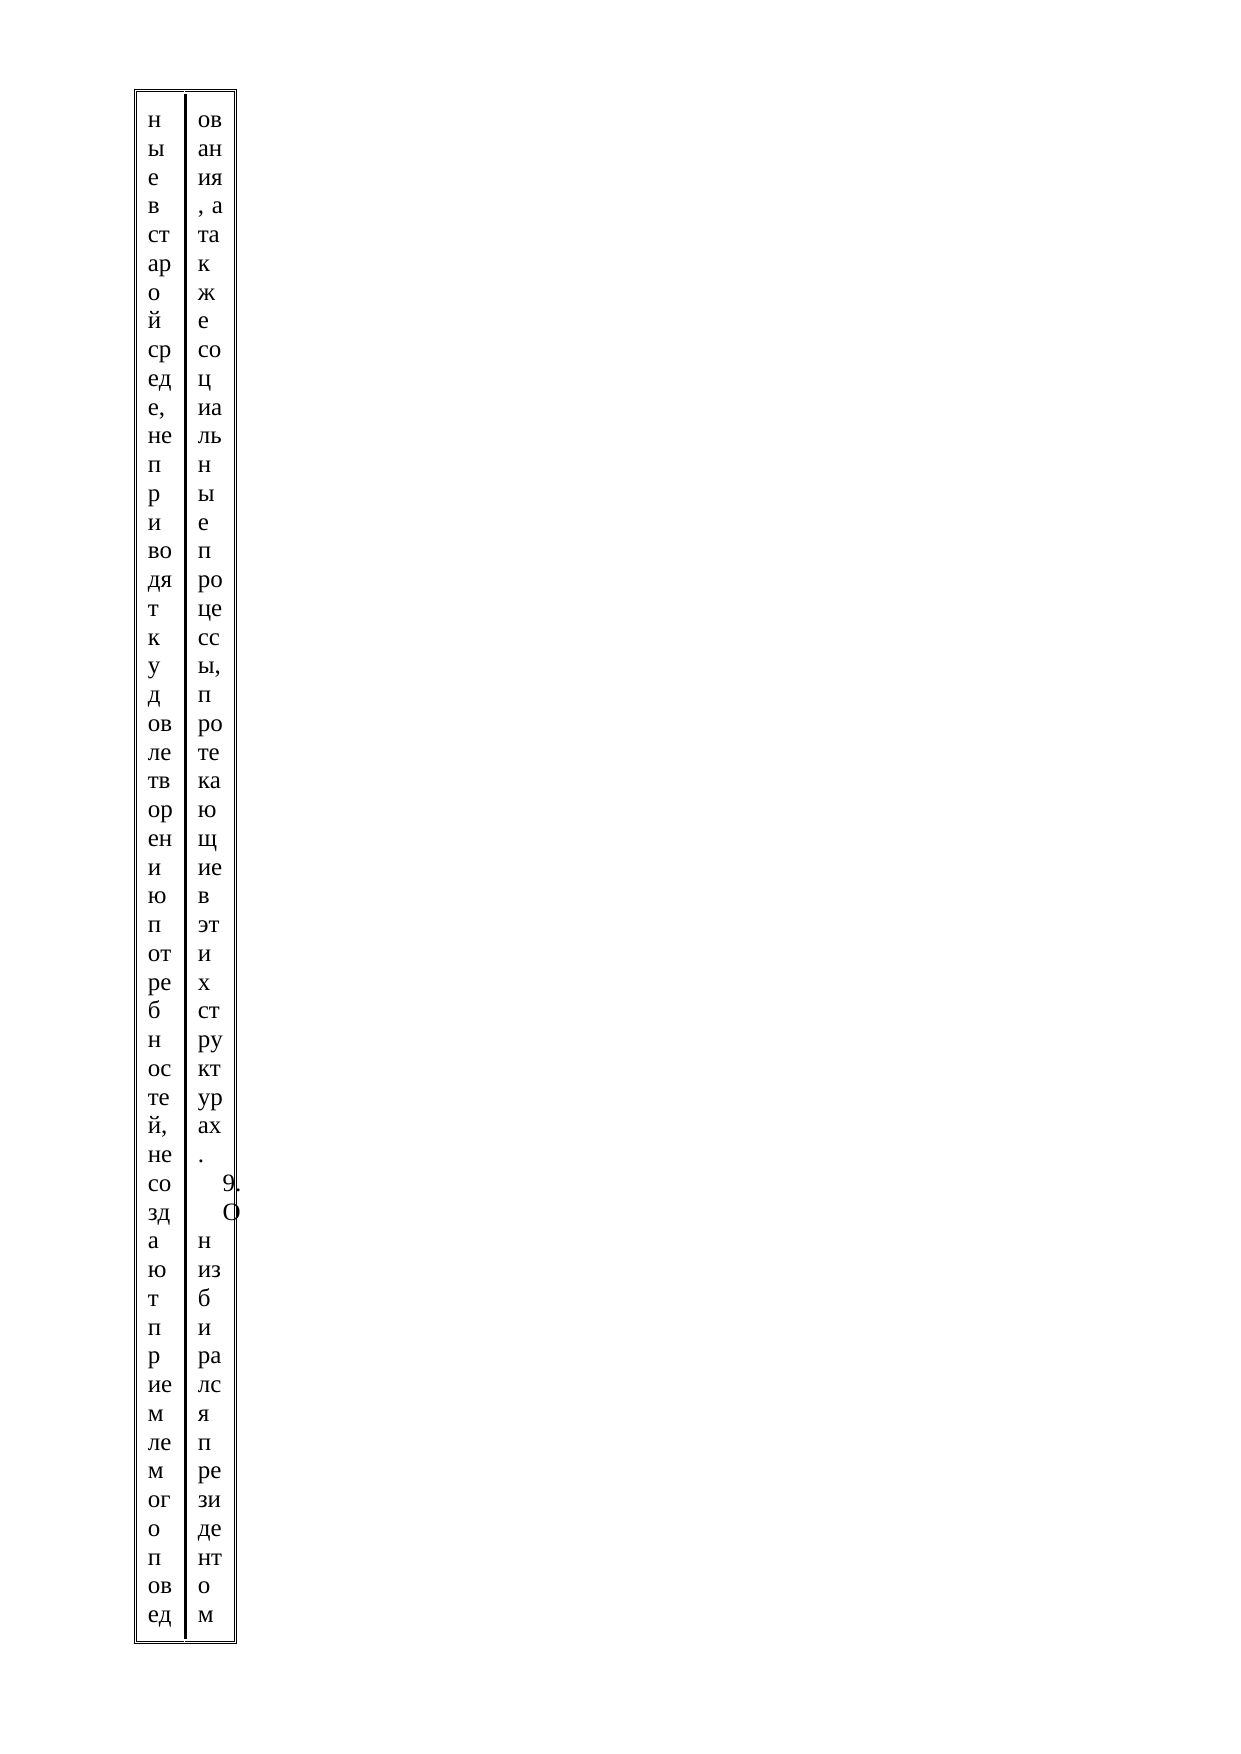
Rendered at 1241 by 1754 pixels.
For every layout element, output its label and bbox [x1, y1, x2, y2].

table_cell [185, 92, 234, 1641]
table_cell [137, 90, 185, 1641]
